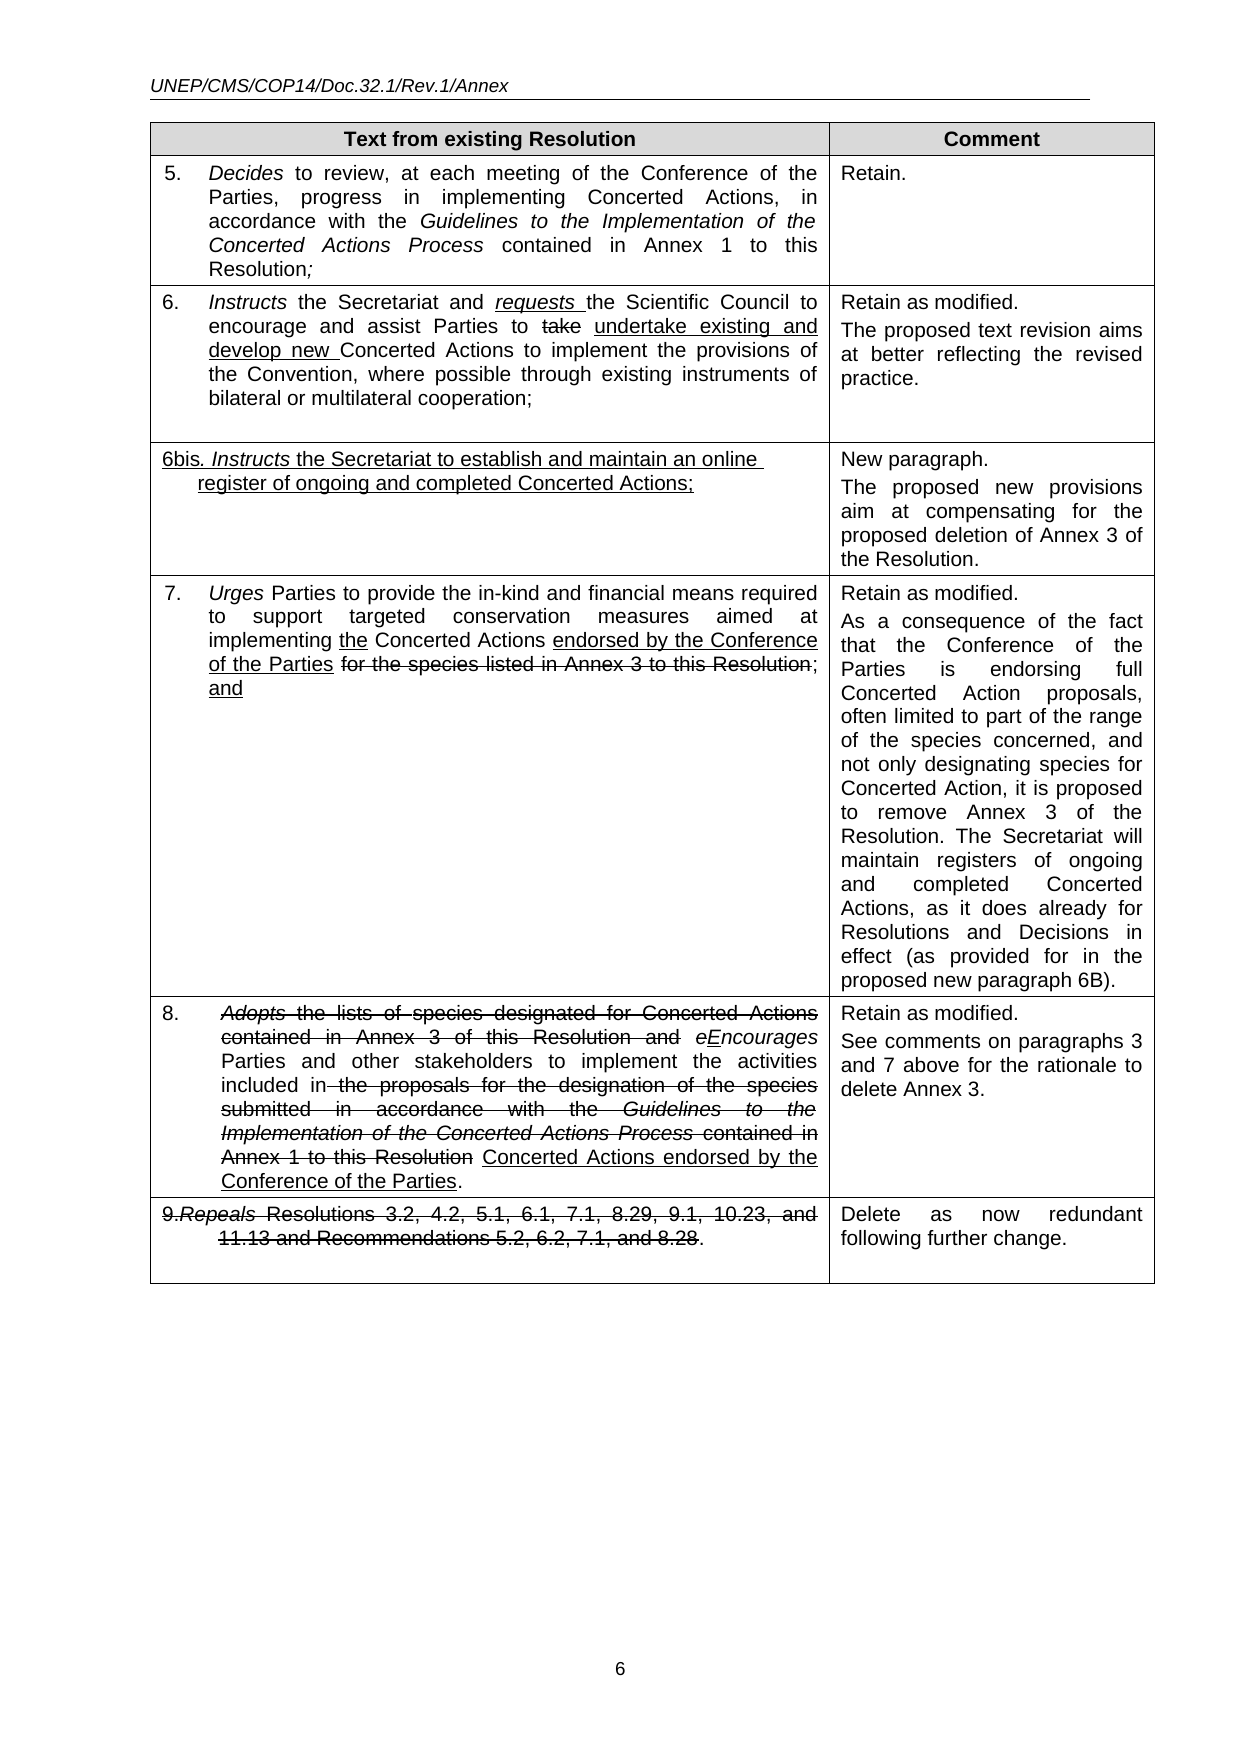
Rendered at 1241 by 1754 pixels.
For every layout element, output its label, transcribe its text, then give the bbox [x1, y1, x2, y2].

table_cell Delete as now redundant following further change. [830, 1198, 1154, 1282]
table_cell Retain as modified. See comments on paragraphs 3 and 7 above for the rationale to delete Annex 3. [830, 997, 1154, 1197]
table_cell 9.Repeals Resolutions 3.2, 4.2, 5.1, 6.1, 7.1, 8.29, 9.1, 10.23, and 11.13 and Recommendations 5.2, 6.2, 7.1, and 8.28. [151, 1198, 829, 1282]
table_cell Decides to review, at each meeting of the Conference of the Parties, progress in implementing Concerted Actions, in accordance with the Guidelines to the Implementation of the Concerted Actions Process contained in Annex 1 to this Resolution; [151, 156, 829, 284]
table_cell New paragraph. The proposed new provisions aim at compensating for the proposed deletion of Annex 3 of the Resolution. [830, 443, 1154, 575]
table_cell 6bis. Instructs the Secretariat to establish and maintain an online register of ongoing and completed Concerted Actions; [151, 443, 829, 575]
table_cell Instructs the Secretariat and requests the Scientific Council to encourage and assist Parties to take undertake existing and develop new Concerted Actions to implement the provisions of the Convention, where possible through existing instruments of bilateral or multilateral cooperation; [151, 286, 829, 442]
table_header Text from existing Resolution [151, 123, 829, 155]
table_cell Retain as modified. As a consequence of the fact that the Conference of the Parties is endorsing full Concerted Action proposals, often limited to part of the range of the species concerned, and not only designating species for Concerted Action, it is proposed to remove Annex 3 of the Resolution. The Secretariat will maintain registers of ongoing and completed Concerted Actions, as it does already for Resolutions and Decisions in effect (as provided for in the proposed new paragraph 6B). [830, 576, 1154, 996]
table_cell Adopts the lists of species designated for Concerted Actions contained in Annex 3 of this Resolution and eEncourages Parties and other stakeholders to implement the activities included in the proposals for the designation of the species submitted in accordance with the Guidelines to the Implementation of the Concerted Actions Process contained in Annex 1 to this Resolution Concerted Actions endorsed by the Conference of the Parties. [151, 997, 829, 1197]
table_cell Retain. [830, 156, 1154, 284]
table_header Comment [830, 123, 1154, 155]
table_cell Urges Parties to provide the in-kind and financial means required to support targeted conservation measures aimed at implementing the Concerted Actions endorsed by the Conference of the Parties for the species listed in Annex 3 to this Resolution; and [151, 576, 829, 996]
table_cell Retain as modified. The proposed text revision aims at better reflecting the revised practice. [830, 286, 1154, 442]
